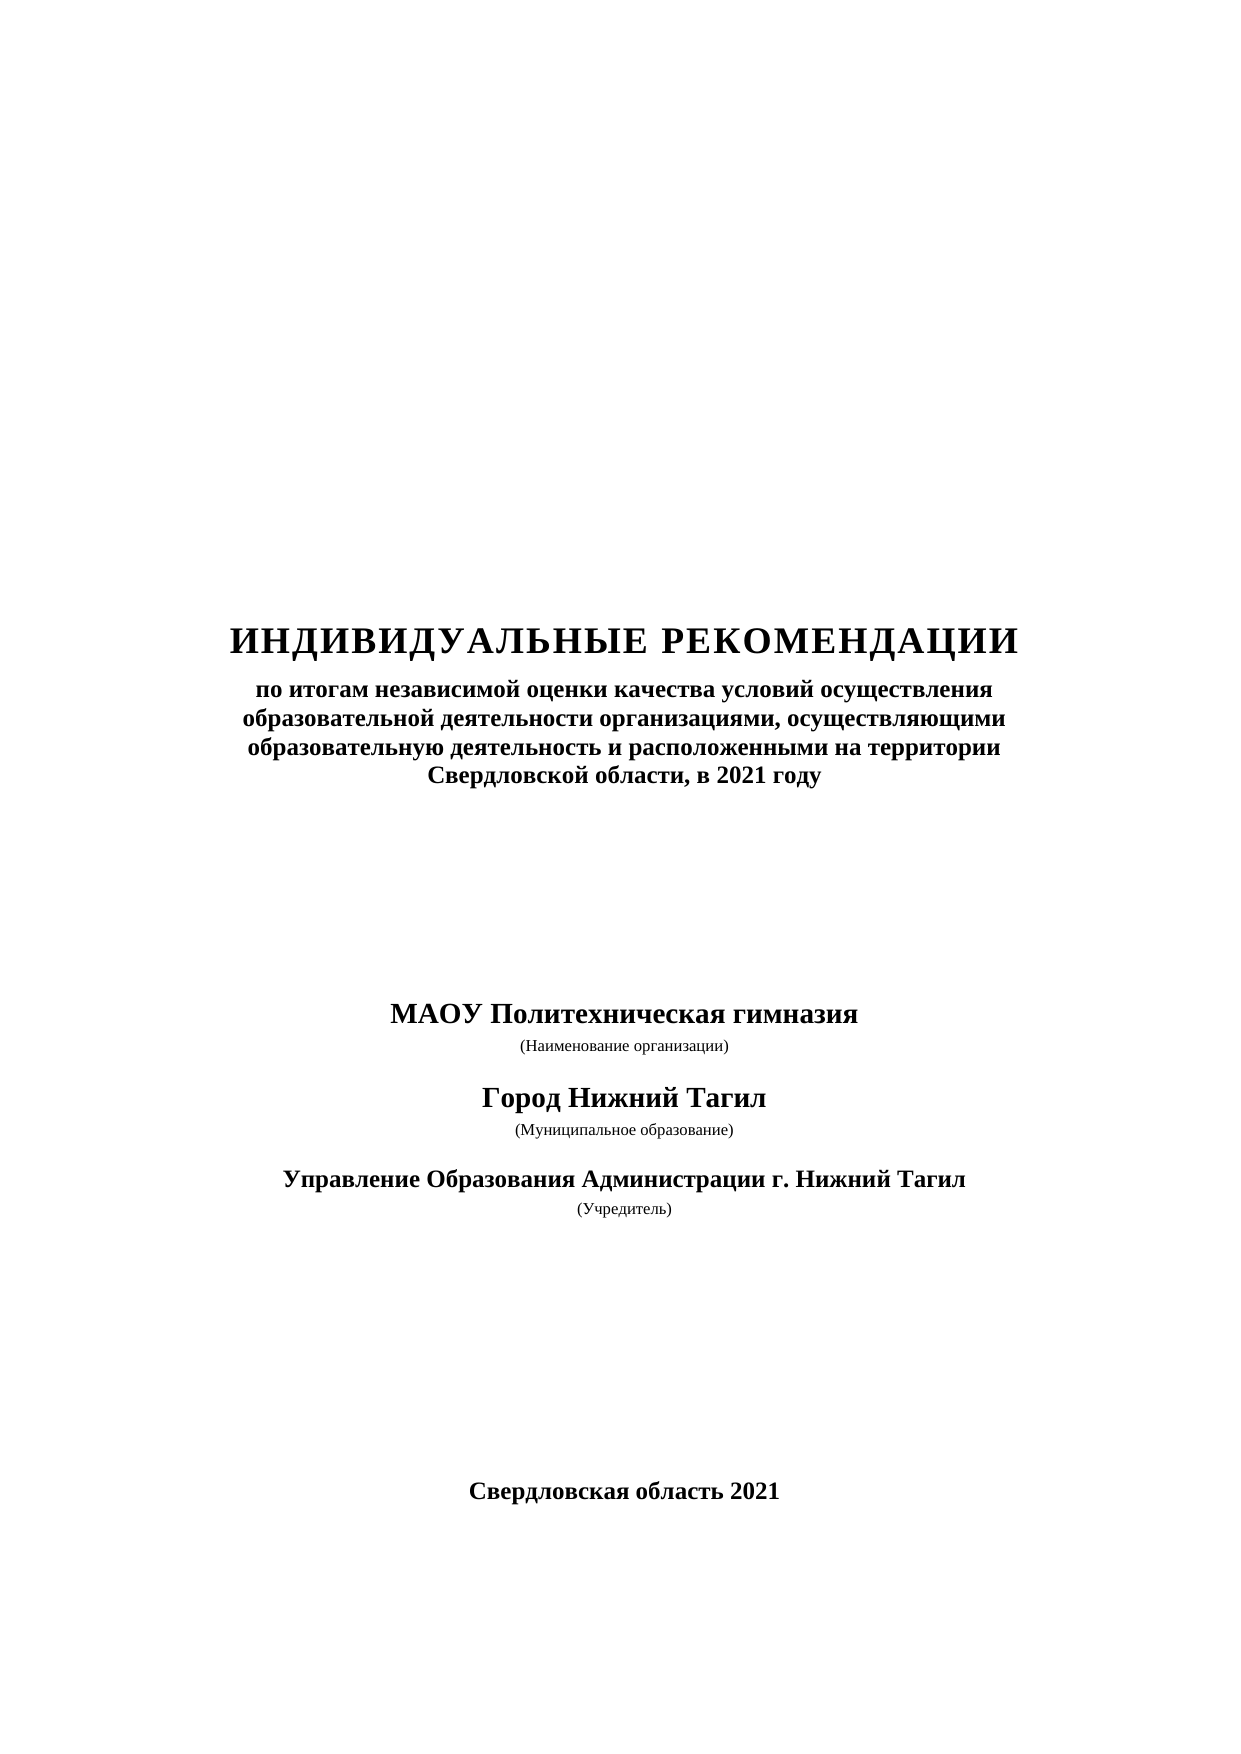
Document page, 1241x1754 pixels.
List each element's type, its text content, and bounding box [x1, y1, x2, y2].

text МАОУ Политехническая гимназия [177, 996, 1071, 1030]
text Управление Образования Администрации г. Нижний Тагил [177, 1164, 1071, 1193]
text Свердловская область 2021 [177, 1476, 1071, 1505]
text (Муниципальное образование) [177, 1120, 1071, 1139]
text (Учредитель) [177, 1199, 1071, 1218]
text Город Нижний Тагил [177, 1080, 1071, 1114]
text по итогам независимой оценки качества условий осуществления образовательной деятельности организациями, осуществляющими образовательную деятельность и расположенными на территории Свердловской области, в 2021 году [177, 674, 1071, 789]
text ИНДИВИДУАЛЬНЫЕ РЕКОМЕНДАЦИИ [177, 619, 1071, 662]
text (Наименование организации) [177, 1036, 1071, 1055]
